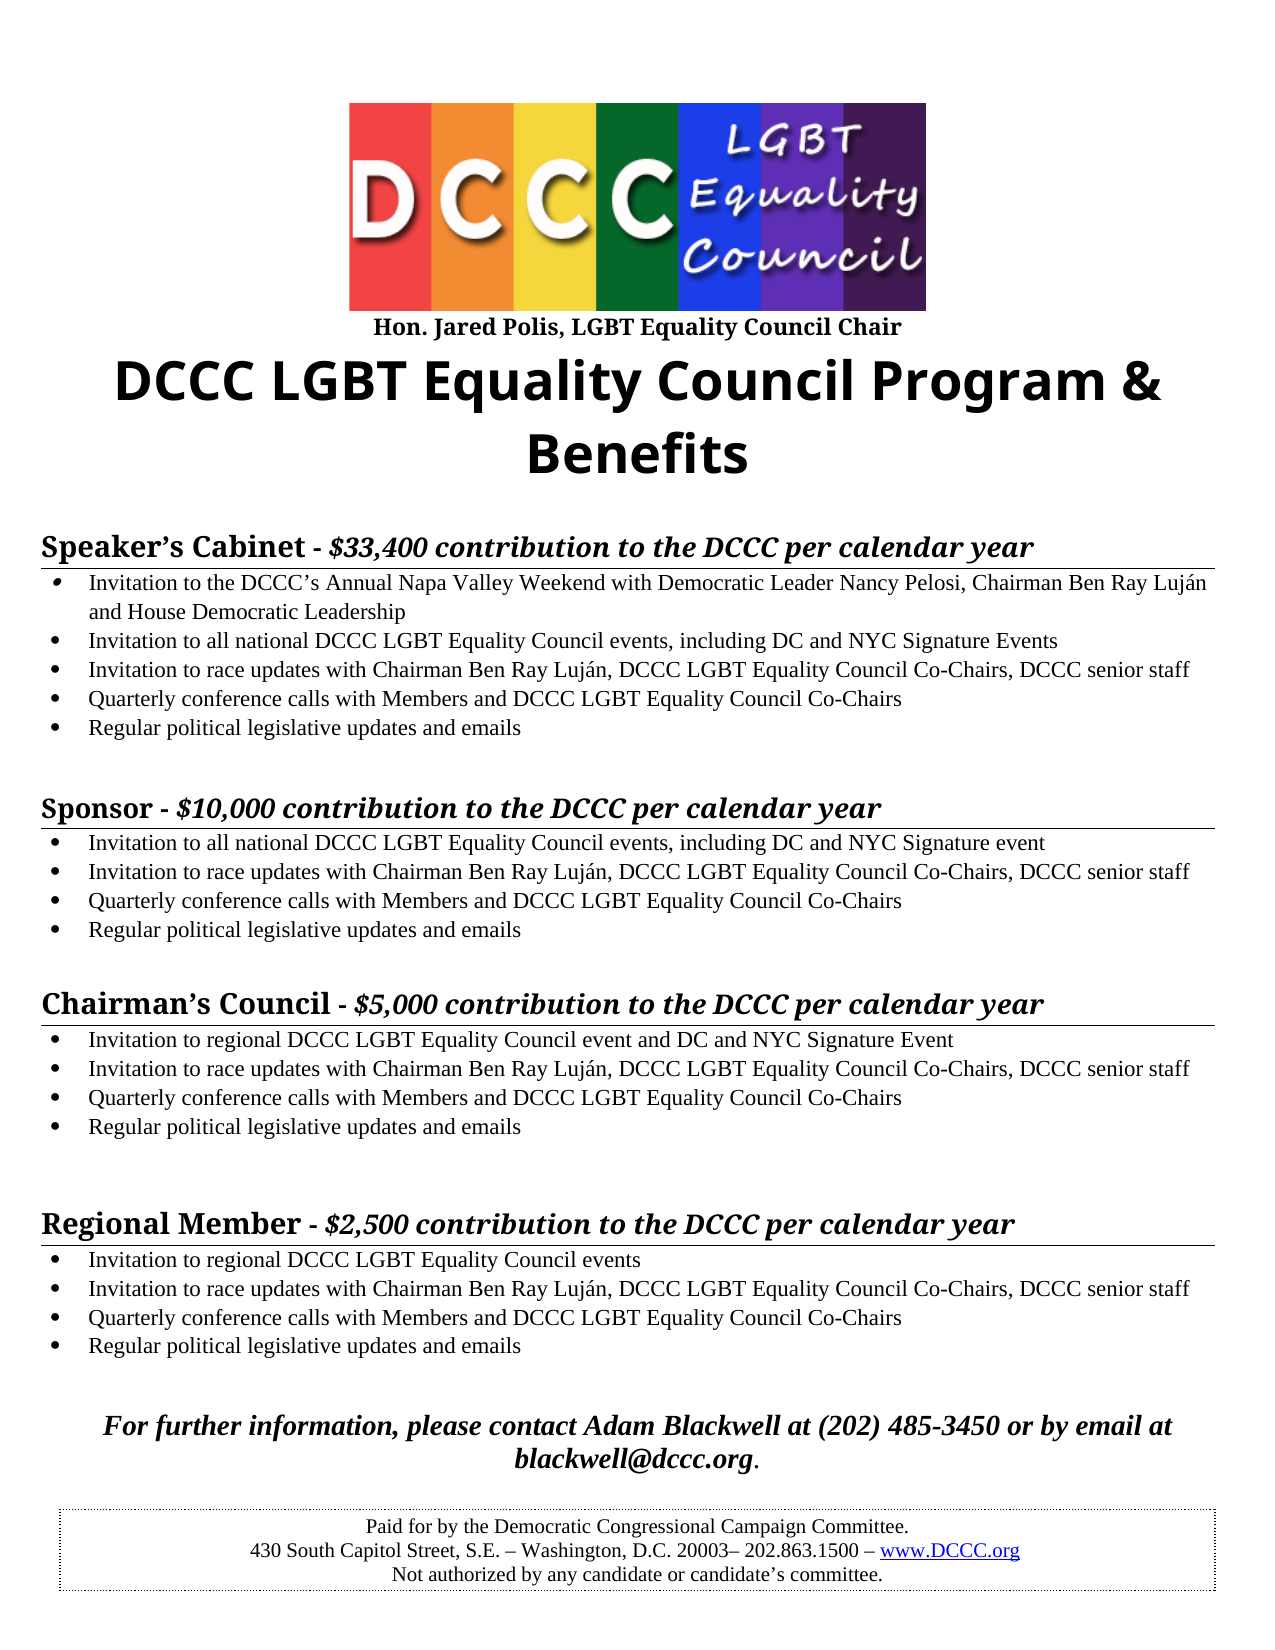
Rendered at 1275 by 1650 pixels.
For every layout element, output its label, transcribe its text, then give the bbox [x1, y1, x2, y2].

text Regional Member - $2,500 contribution to the DCCC per calendar year [41, 1203, 1215, 1245]
list Invitation to regional DCCC LGBT Equality Council event and DC and NYC Signature Event [51, 1026, 1215, 1053]
list Invitation to regional DCCC LGBT Equality Council events [51, 1246, 1215, 1272]
text For further information, please contact Adam Blackwell at (202) 485-3450 or by email at blackwell@dccc.org. [60, 1408, 1215, 1475]
picture [349, 103, 926, 311]
text DCCC LGBT Equality Council Program & Benefits [13, 342, 1262, 490]
list Invitation to race updates with Chairman Ben Ray Luján, DCCC LGBT Equality Council Co-Chairs, DCCC senior staff [51, 1055, 1215, 1082]
text Chairman’s Council - $5,000 contribution to the DCCC per calendar year [41, 983, 1215, 1025]
table_header Paid for by the Democratic Congressional Campaign Committee. 430 South Capitol Street, S.E. – Washington, D.C. 20003– 202.863.1500 – www.DCCC.org Not authorized by any candidate or candidate’s committee. [60, 1509, 1215, 1590]
list Invitation to all national DCCC LGBT Equality Council events, including DC and NYC Signature event [51, 829, 1215, 856]
list Invitation to race updates with Chairman Ben Ray Luján, DCCC LGBT Equality Council Co-Chairs, DCCC senior staff [51, 1275, 1215, 1301]
list Regular political legislative updates and emails [51, 1333, 1215, 1359]
list Quarterly conference calls with Members and DCCC LGBT Equality Council Co-Chairs [51, 1304, 1215, 1330]
text Hon. Jared Polis, LGBT Equality Council Chair [13, 311, 1262, 342]
list Regular political legislative updates and emails [51, 1113, 1215, 1139]
text Speaker’s Cabinet - $33,400 contribution to the DCCC per calendar year [41, 527, 1215, 568]
list Regular political legislative updates and emails [51, 916, 1215, 942]
list Quarterly conference calls with Members and DCCC LGBT Equality Council Co-Chairs [51, 1084, 1215, 1111]
list Quarterly conference calls with Members and DCCC LGBT Equality Council Co-Chairs [51, 685, 1215, 712]
list Invitation to all national DCCC LGBT Equality Council events, including DC and NYC Signature Events [51, 627, 1215, 654]
list Regular political legislative updates and emails [51, 714, 1215, 741]
list Invitation to race updates with Chairman Ben Ray Luján, DCCC LGBT Equality Council Co-Chairs, DCCC senior staff [51, 858, 1215, 884]
list Invitation to the DCCC’s Annual Napa Valley Weekend with Democratic Leader Nancy Pelosi, Chairman Ben Ray Luján and House Democratic Leadership [51, 569, 1215, 625]
list Quarterly conference calls with Members and DCCC LGBT Equality Council Co-Chairs [51, 887, 1215, 913]
text Sponsor - $10,000 contribution to the DCCC per calendar year [41, 789, 1215, 828]
list Invitation to race updates with Chairman Ben Ray Luján, DCCC LGBT Equality Council Co-Chairs, DCCC senior staff [51, 656, 1215, 683]
